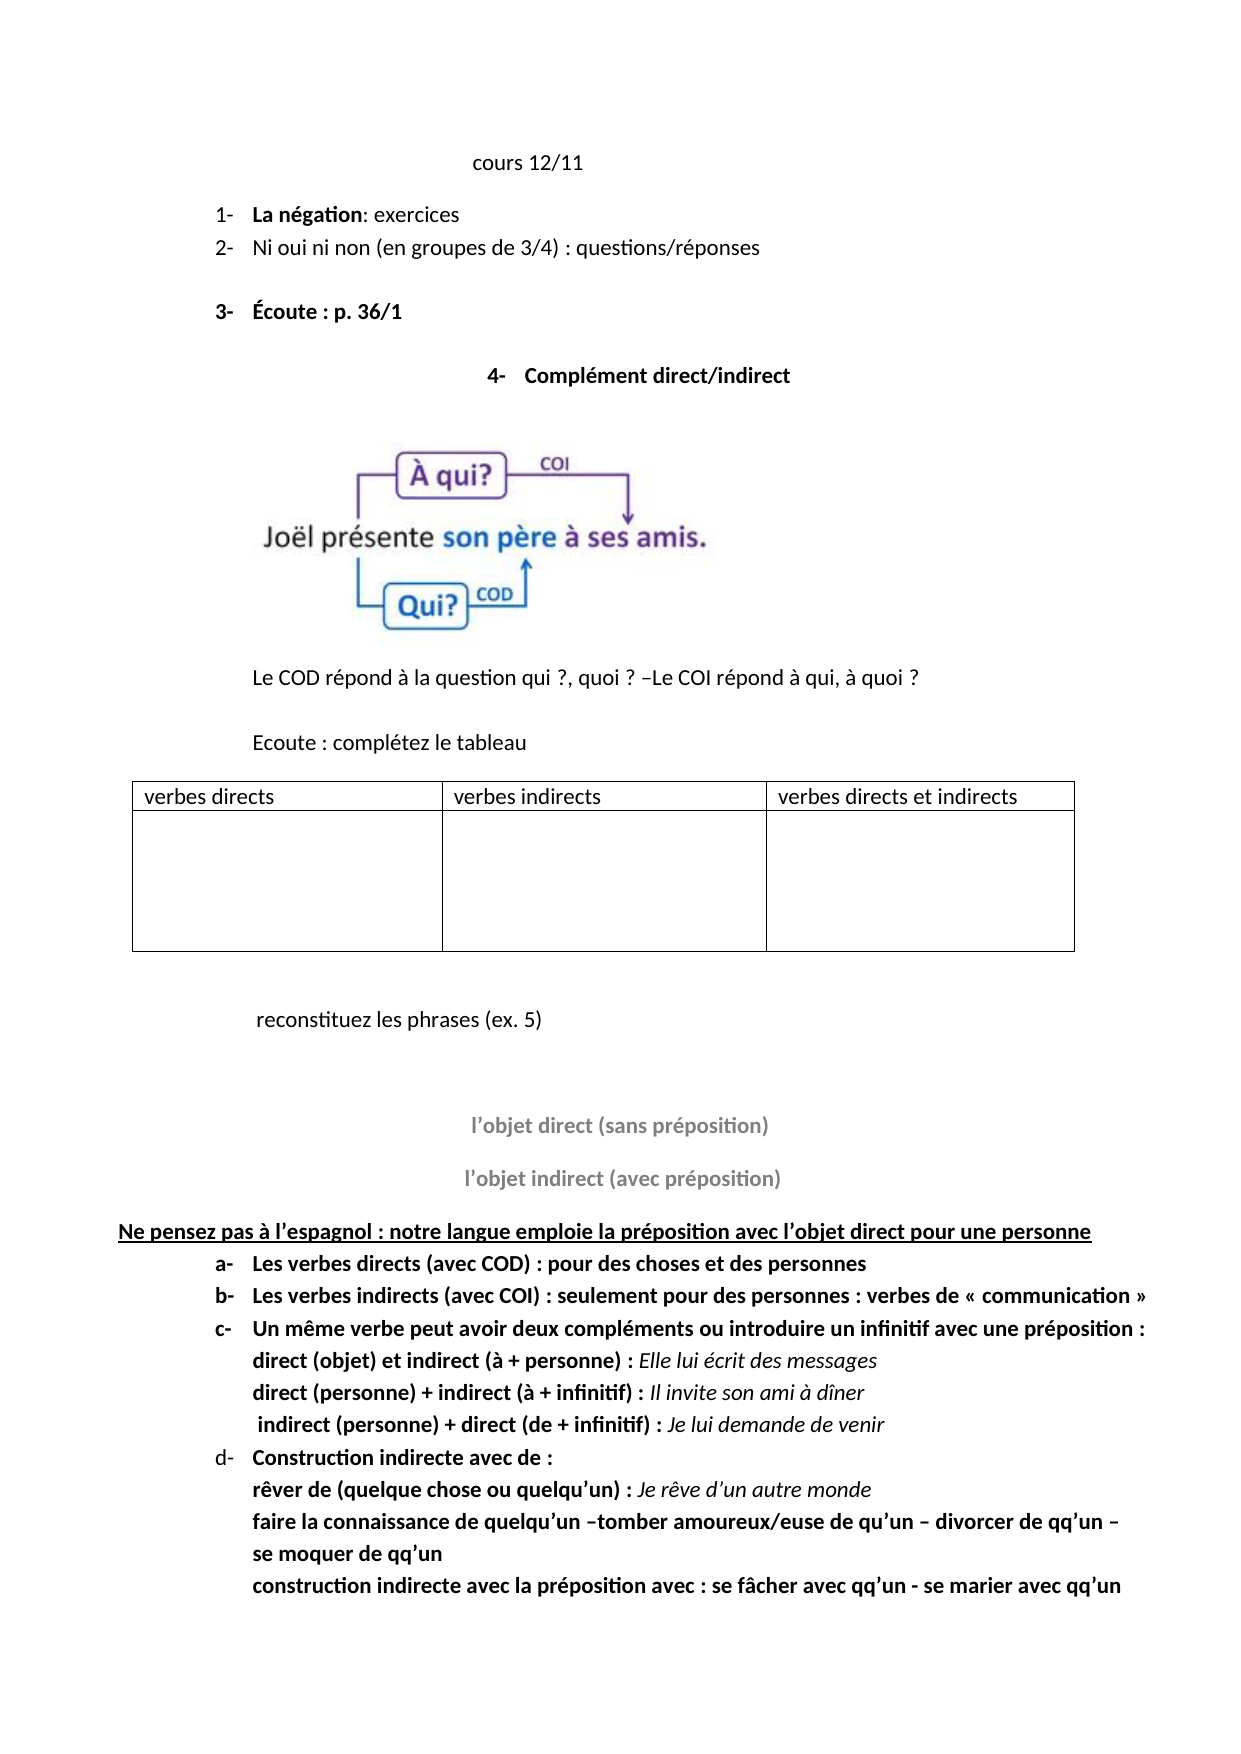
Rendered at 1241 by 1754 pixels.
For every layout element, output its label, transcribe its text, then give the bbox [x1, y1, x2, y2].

table_header verbes indirects [443, 782, 766, 810]
list Les verbes directs (avec COD) : pour des choses et des personnes [215, 1249, 1063, 1277]
list Ne pensez pas à l’espagnol : notre langue emploie la préposition avec l’objet direct pour une personne [118, 1217, 1167, 1245]
list Ni oui ni non (en groupes de 3/4) : questions/réponses [215, 233, 1063, 261]
list La négation: exercices [215, 201, 1063, 229]
table_cell [767, 811, 1074, 951]
list indirect (personne) + direct (de + infinitif) : Je lui demande de venir [252, 1410, 1152, 1438]
list direct (personne) + indirect (à + infinitif) : Il invite son ami à dîner [252, 1378, 1152, 1406]
text cours 12/11 [177, 148, 1063, 176]
picture [252, 393, 717, 660]
list Ecoute : complétez le tableau [252, 728, 1063, 756]
list faire la connaissance de quelqu’un –tomber amoureux/euse de qu’un – divorcer de qq’un – se moquer de qq’un [252, 1507, 1196, 1567]
list Les verbes indirects (avec COI) : seulement pour des personnes : verbes de « communication » [215, 1282, 1196, 1310]
list Complément direct/indirect [215, 362, 1063, 389]
text l’objet indirect (avec préposition) [177, 1164, 1063, 1192]
text l’objet direct (sans préposition) [177, 1111, 1063, 1139]
table_header verbes directs et indirects [767, 782, 1074, 810]
list construction indirecte avec la préposition avec : se fâcher avec qq’un - se marier avec qq’un [252, 1571, 1196, 1599]
list rêver de (quelque chose ou quelqu’un) : Je rêve d’un autre monde [252, 1475, 1196, 1503]
list Écoute : p. 36/1 [215, 297, 1063, 325]
table_header verbes directs [133, 782, 442, 810]
table_cell [443, 811, 766, 951]
text reconstituez les phrases (ex. 5) [177, 1005, 1063, 1033]
list Construction indirecte avec de : [215, 1443, 1196, 1471]
list Un même verbe peut avoir deux compléments ou introduire un infinitif avec une préposition : [215, 1314, 1152, 1342]
list direct (objet) et indirect (à + personne) : Elle lui écrit des messages [252, 1346, 1152, 1374]
table_cell [133, 811, 442, 951]
list Le COD répond à la question qui ?, quoi ? –Le COI répond à qui, à quoi ? [252, 663, 1063, 692]
